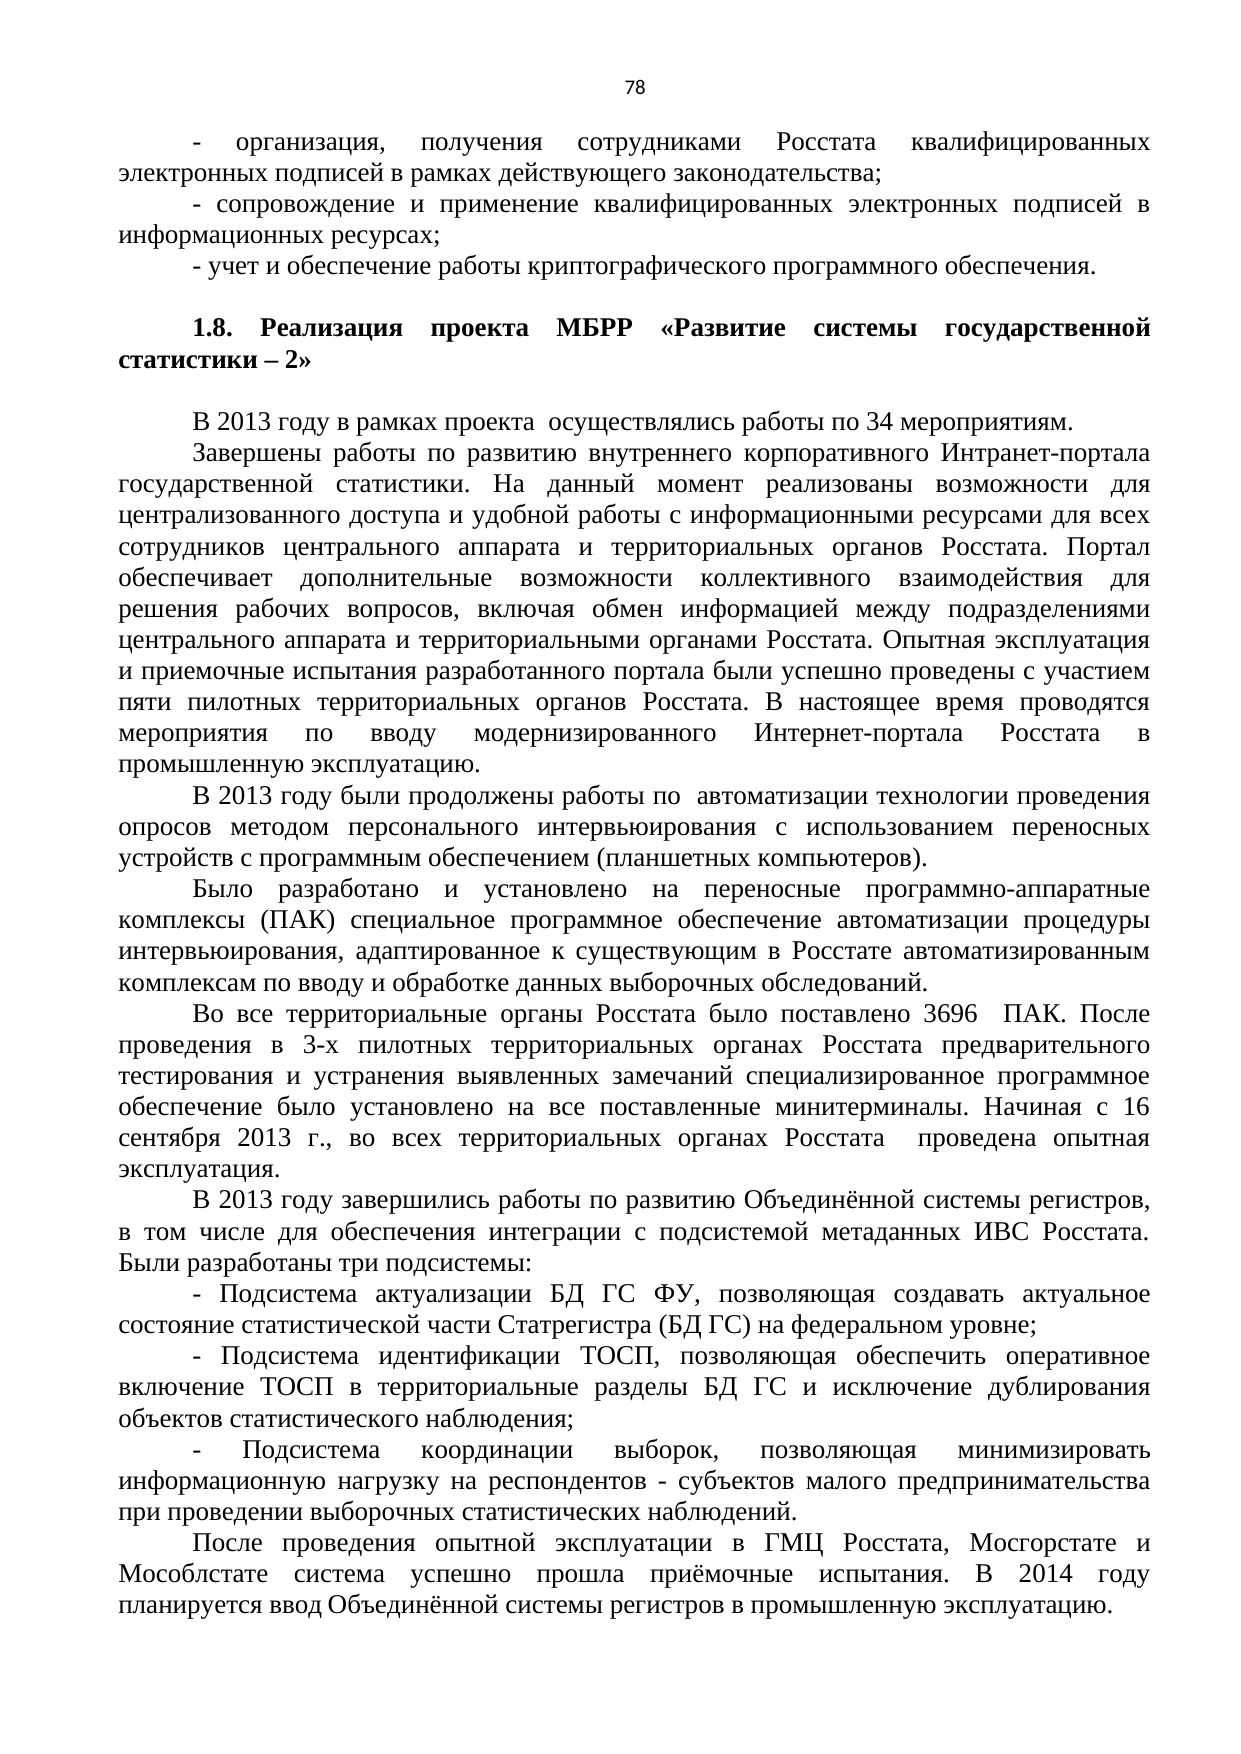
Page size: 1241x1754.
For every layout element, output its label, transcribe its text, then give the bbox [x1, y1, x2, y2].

text В 2013 году завершились работы по развитию Объединённой системы регистров, в том числе для обеспечения интеграции с подсистемой метаданных ИВС Росстата. Были разработаны три подсистемы: [118, 1184, 1152, 1277]
text - сопровождение и применение квалифицированных электронных подписей в информационных ресурсах; [118, 187, 1152, 249]
text - Подсистема координации выборок, позволяющая минимизировать информационную нагрузку на респондентов - субъектов малого предпринимательства при проведении выборочных статистических наблюдений. [118, 1433, 1152, 1526]
text Завершены работы по развитию внутреннего корпоративного Интранет-портала государственной статистики. На данный момент реализованы возможности для централизованного доступа и удобной работы с информационными ресурсами для всех сотрудников центрального аппарата и территориальных органов Росстата. Портал обеспечивает дополнительные возможности коллективного взаимодействия для решения рабочих вопросов, включая обмен информацией между подразделениями центрального аппарата и территориальными органами Росстата. Опытная эксплуатация и приемочные испытания разработанного портала были успешно проведены с участием пяти пилотных территориальных органов Росстата. В настоящее время проводятся мероприятия по вводу модернизированного Интернет-портала Росстата в промышленную эксплуатацию. [118, 436, 1152, 779]
text - организация, получения сотрудниками Росстата квалифицированных электронных подписей в рамках действующего законодательства; [118, 125, 1152, 187]
text После проведения опытной эксплуатации в ГМЦ Росстата, Мосгорстате и Мособлстате система успешно прошла приёмочные испытания. В 2014 году планируется ввод Объединённой системы регистров в промышленную эксплуатацию. [118, 1526, 1152, 1620]
subtitle 1.8. Реализация проекта МБРР «Развитие системы государственной статистики – 2» [118, 312, 1152, 374]
text Во все территориальные органы Росстата было поставлено 3696 ПАК. После проведения в 3-х пилотных территориальных органах Росстата предварительного тестирования и устранения выявленных замечаний специализированное программное обеспечение было установлено на все поставленные минитерминалы. Начиная с 16 сентября 2013 г., во всех территориальных органах Росстата проведена опытная эксплуатация. [118, 997, 1152, 1184]
text Было разработано и установлено на переносные программно-аппаратные комплексы (ПАК) специальное программное обеспечение автоматизации процедуры интервьюирования, адаптированное к существующим в Росстате автоматизированным комплексам по вводу и обработке данных выборочных обследований. [118, 872, 1152, 997]
text - Подсистема идентификации ТОСП, позволяющая обеспечить оперативное включение ТОСП в территориальные разделы БД ГС и исключение дублирования объектов статистического наблюдения; [118, 1339, 1152, 1433]
text В 2013 году в рамках проекта осуществлялись работы по 34 мероприятиям. [118, 405, 1152, 436]
text - учет и обеспечение работы криптографического программного обеспечения. [118, 249, 1152, 280]
text - Подсистема актуализации БД ГС ФУ, позволяющая создавать актуальное состояние статистической части Статрегистра (БД ГС) на федеральном уровне; [118, 1277, 1152, 1339]
text В 2013 году были продолжены работы по автоматизации технологии проведения опросов методом персонального интервьюирования с использованием переносных устройств с программным обеспечением (планшетных компьютеров). [118, 779, 1152, 872]
